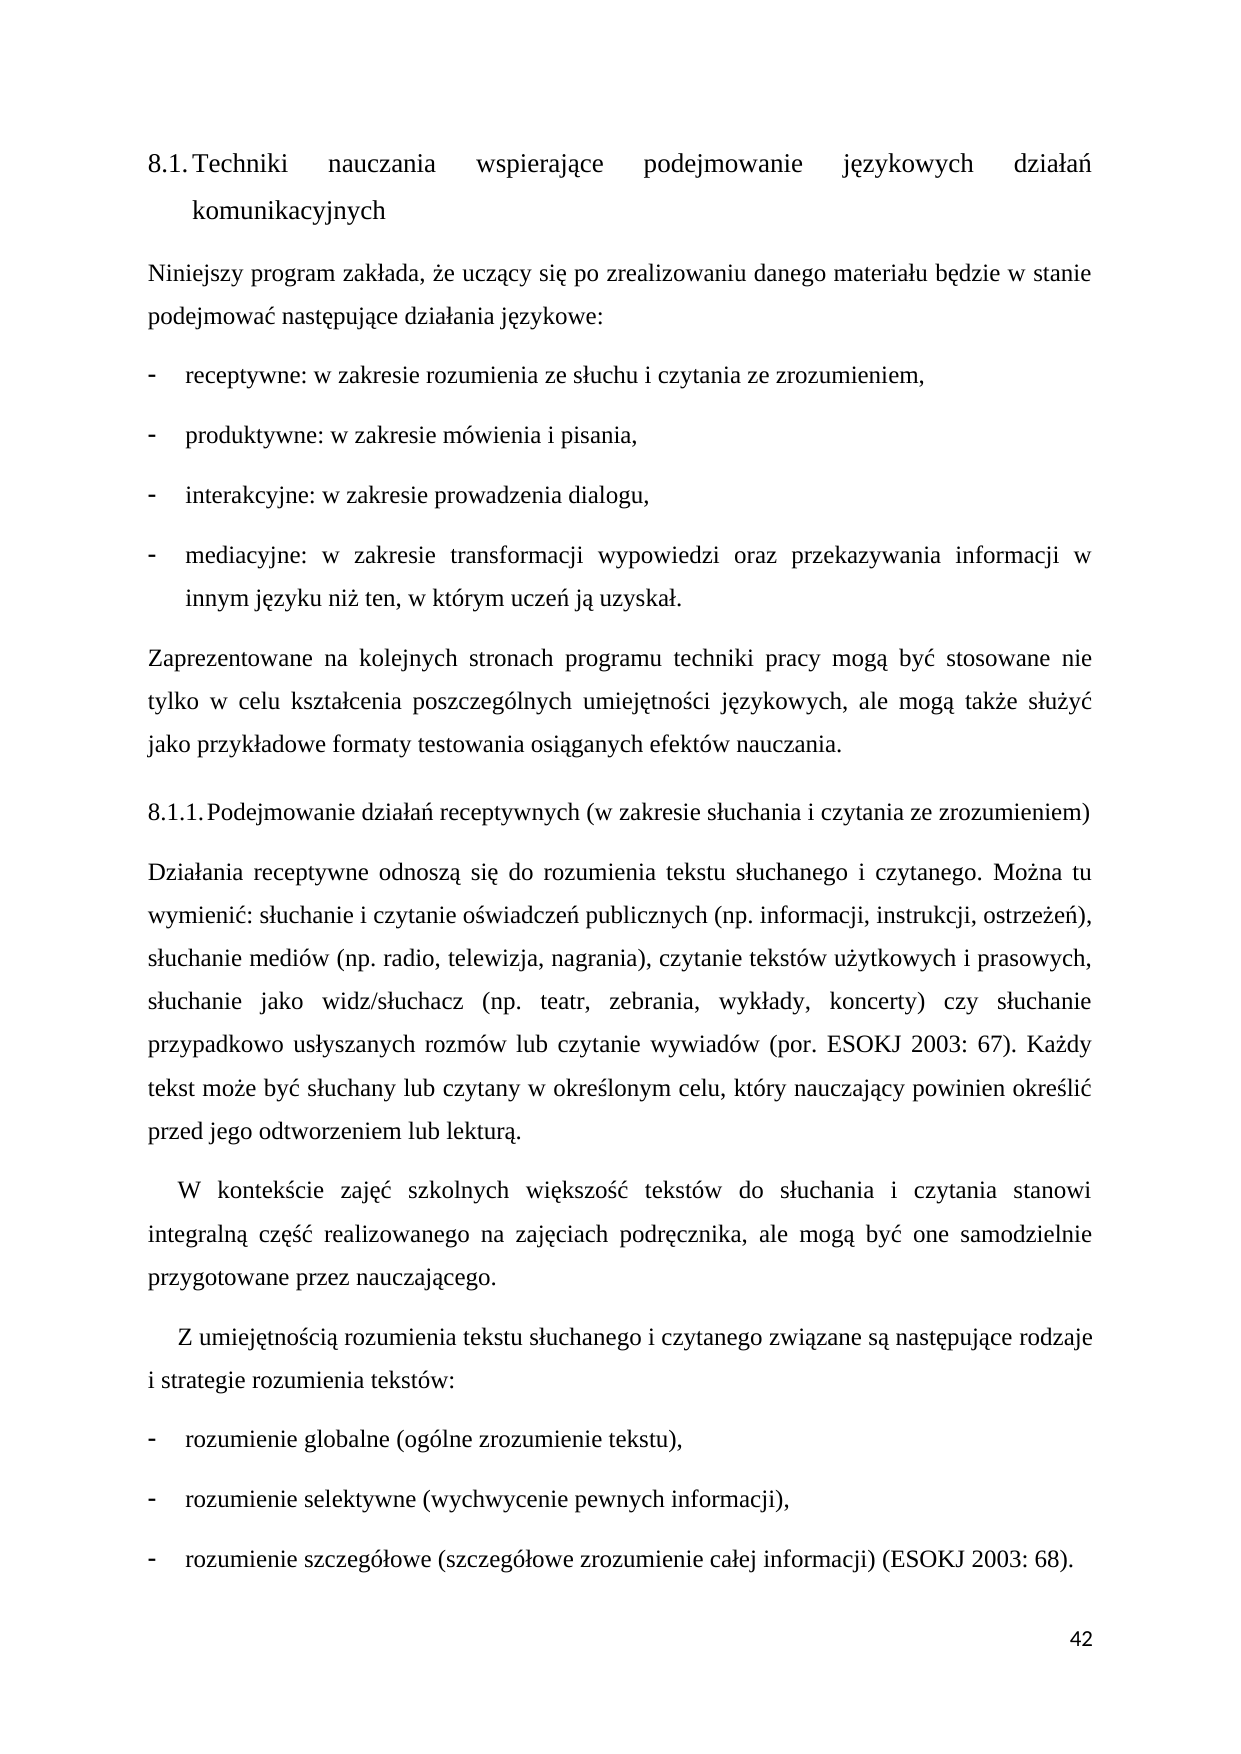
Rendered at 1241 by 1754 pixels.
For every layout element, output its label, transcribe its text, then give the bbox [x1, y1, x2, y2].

list rozumienie selektywne (wychwycenie pewnych informacji), [148, 1484, 1093, 1513]
subtitle Podejmowanie działań receptywnych (w zakresie słuchania i czytania ze zrozumieniem) [148, 797, 1093, 826]
list Działania receptywne odnoszą się do rozumienia tekstu słuchanego i czytanego. Można tu wymienić: słuchanie i czytanie oświadczeń publicznych (np. informacji, instrukcji, ostrzeżeń), słuchanie mediów (np. radio, telewizja, nagrania), czytanie tekstów użytkowych i prasowych, słuchanie jako widz/słuchacz (np. teatr, zebrania, wykłady, koncerty) czy słuchanie przypadkowo usłyszanych rozmów lub czytanie wywiadów (por. ESOKJ 2003: 67). Każdy tekst może być słuchany lub czytany w określonym celu, który nauczający powinien określić przed jego odtworzeniem lub lekturą. [148, 857, 1093, 1144]
list interakcyjne: w zakresie prowadzenia dialogu, [148, 480, 1093, 509]
subtitle Techniki nauczania wspierające podejmowanie językowych działań komunikacyjnych [148, 148, 1093, 225]
list receptywne: w zakresie rozumienia ze słuchu i czytania ze zrozumieniem, [148, 361, 1093, 389]
list Z umiejętnością rozumienia tekstu słuchanego i czytanego związane są następujące rodzaje i strategie rozumienia tekstów: [148, 1322, 1093, 1393]
list W kontekście zajęć szkolnych większość tekstów do słuchania i czytania stanowi integralną część realizowanego na zajęciach podręcznika, ale mogą być one samodzielnie przygotowane przez nauczającego. [148, 1176, 1093, 1291]
list mediacyjne: w zakresie transformacji wypowiedzi oraz przekazywania informacji w innym języku niż ten, w którym uczeń ją uzyskał. [148, 540, 1093, 612]
text Zaprezentowane na kolejnych stronach programu techniki pracy mogą być stosowane nie tylko w celu kształcenia poszczególnych umiejętności językowych, ale mogą także służyć jako przykładowe formaty testowania osiąganych efektów nauczania. [148, 643, 1093, 758]
list rozumienie globalne (ogólne zrozumienie tekstu), [148, 1424, 1093, 1453]
list produktywne: w zakresie mówienia i pisania, [148, 420, 1093, 449]
text Niniejszy program zakłada, że uczący się po zrealizowaniu danego materiału będzie w stanie podejmować następujące działania językowe: [148, 258, 1093, 329]
list rozumienie szczegółowe (szczegółowe zrozumienie całej informacji) (ESOKJ 2003: 68). [148, 1544, 1093, 1573]
